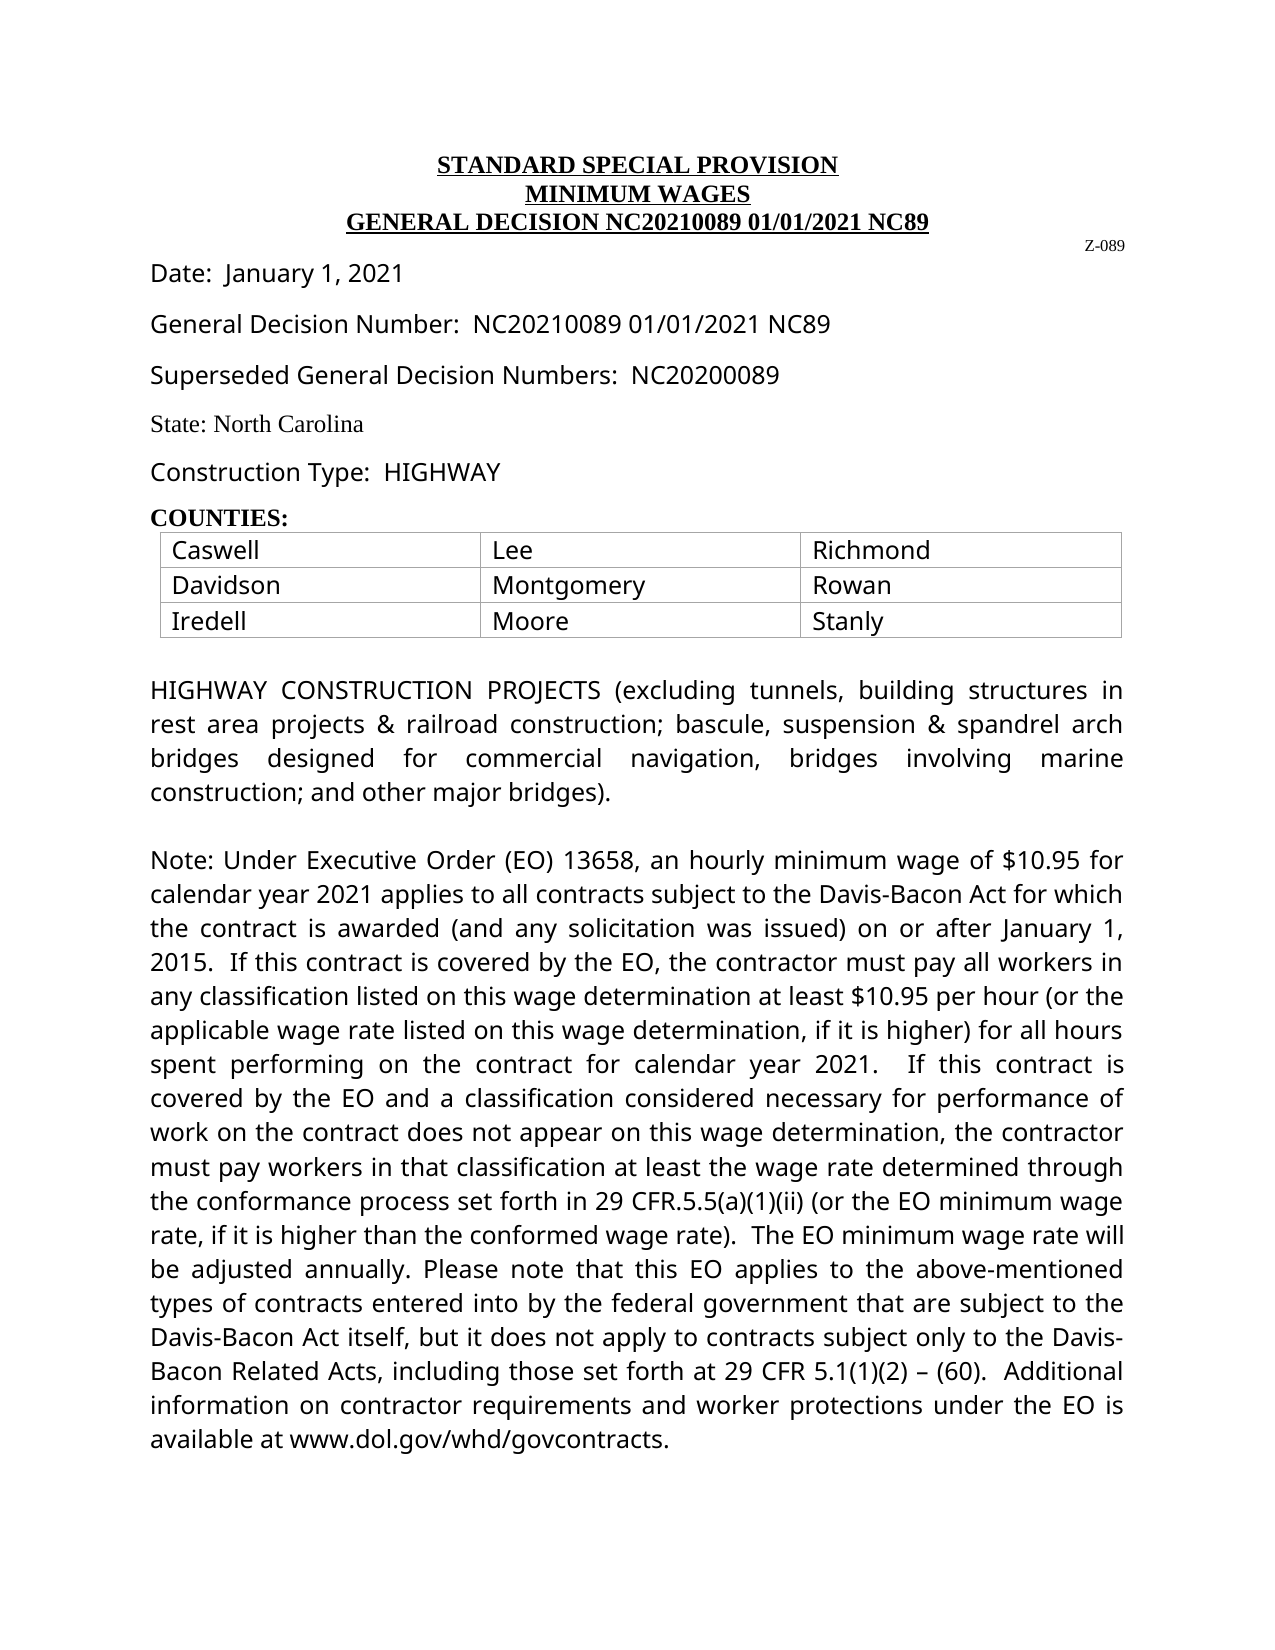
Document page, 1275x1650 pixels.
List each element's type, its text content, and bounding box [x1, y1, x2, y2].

subtitle MINIMUM WAGES [150, 179, 1125, 207]
text Date: January 1, 2021 [150, 255, 1125, 289]
text Note: Under Executive Order (EO) 13658, an hourly minimum wage of $10.95 for calendar year 2021 applies to all contracts subject to the Davis-Bacon Act for which the contract is awarded (and any solicitation was issued) on or after January 1, 2015. If this contract is covered by the EO, the contractor must pay all workers in any classification listed on this wage determination at least $10.95 per hour (or the applicable wage rate listed on this wage determination, if it is higher) for all hours spent performing on the contract for calendar year 2021. If this contract is covered by the EO and a classification considered necessary for performance of work on the contract does not appear on this wage determination, the contractor must pay workers in that classification at least the wage rate determined through the conformance process set forth in 29 CFR.5.5(a)(1)(ii) (or the EO minimum wage rate, if it is higher than the conformed wage rate). The EO minimum wage rate will be adjusted annually. Please note that this EO applies to the above-mentioned types of contracts entered into by the federal government that are subject to the Davis-Bacon Act itself, but it does not apply to contracts subject only to the Davis-Bacon Related Acts, including those set forth at 29 CFR 5.1(1)(2) – (60). Additional information on contractor requirements and worker protections under the EO is available at www.dol.gov/whd/govcontracts. [150, 843, 1125, 1456]
text COUNTIES: [150, 503, 1125, 532]
table_header Richmond [801, 533, 1121, 567]
text Z-089 [150, 236, 1125, 255]
text Superseded General Decision Numbers: NC20200089 [150, 358, 1125, 392]
table_cell Iredell [161, 603, 480, 637]
table_cell Montgomery [481, 568, 800, 602]
text General Decision Number: NC20210089 01/01/2021 NC89 [150, 307, 1125, 341]
text Construction Type: HIGHWAY [150, 455, 1125, 489]
table_cell Davidson [161, 568, 480, 602]
table_cell Stanly [801, 603, 1121, 637]
table_header Caswell [161, 533, 480, 567]
table_cell Rowan [801, 568, 1121, 602]
table_header Lee [481, 533, 800, 567]
text HIGHWAY CONSTRUCTION PROJECTS (excluding tunnels, building structures in rest area projects & railroad construction; bascule, suspension & spandrel arch bridges designed for commercial navigation, bridges involving marine construction; and other major bridges). [150, 672, 1125, 808]
text GENERAL DECISION NC20210089 01/01/2021 NC89 [150, 207, 1125, 236]
table_cell Moore [481, 603, 800, 637]
text STANDARD SPECIAL PROVISION [150, 150, 1125, 179]
text State: [150, 409, 1125, 438]
